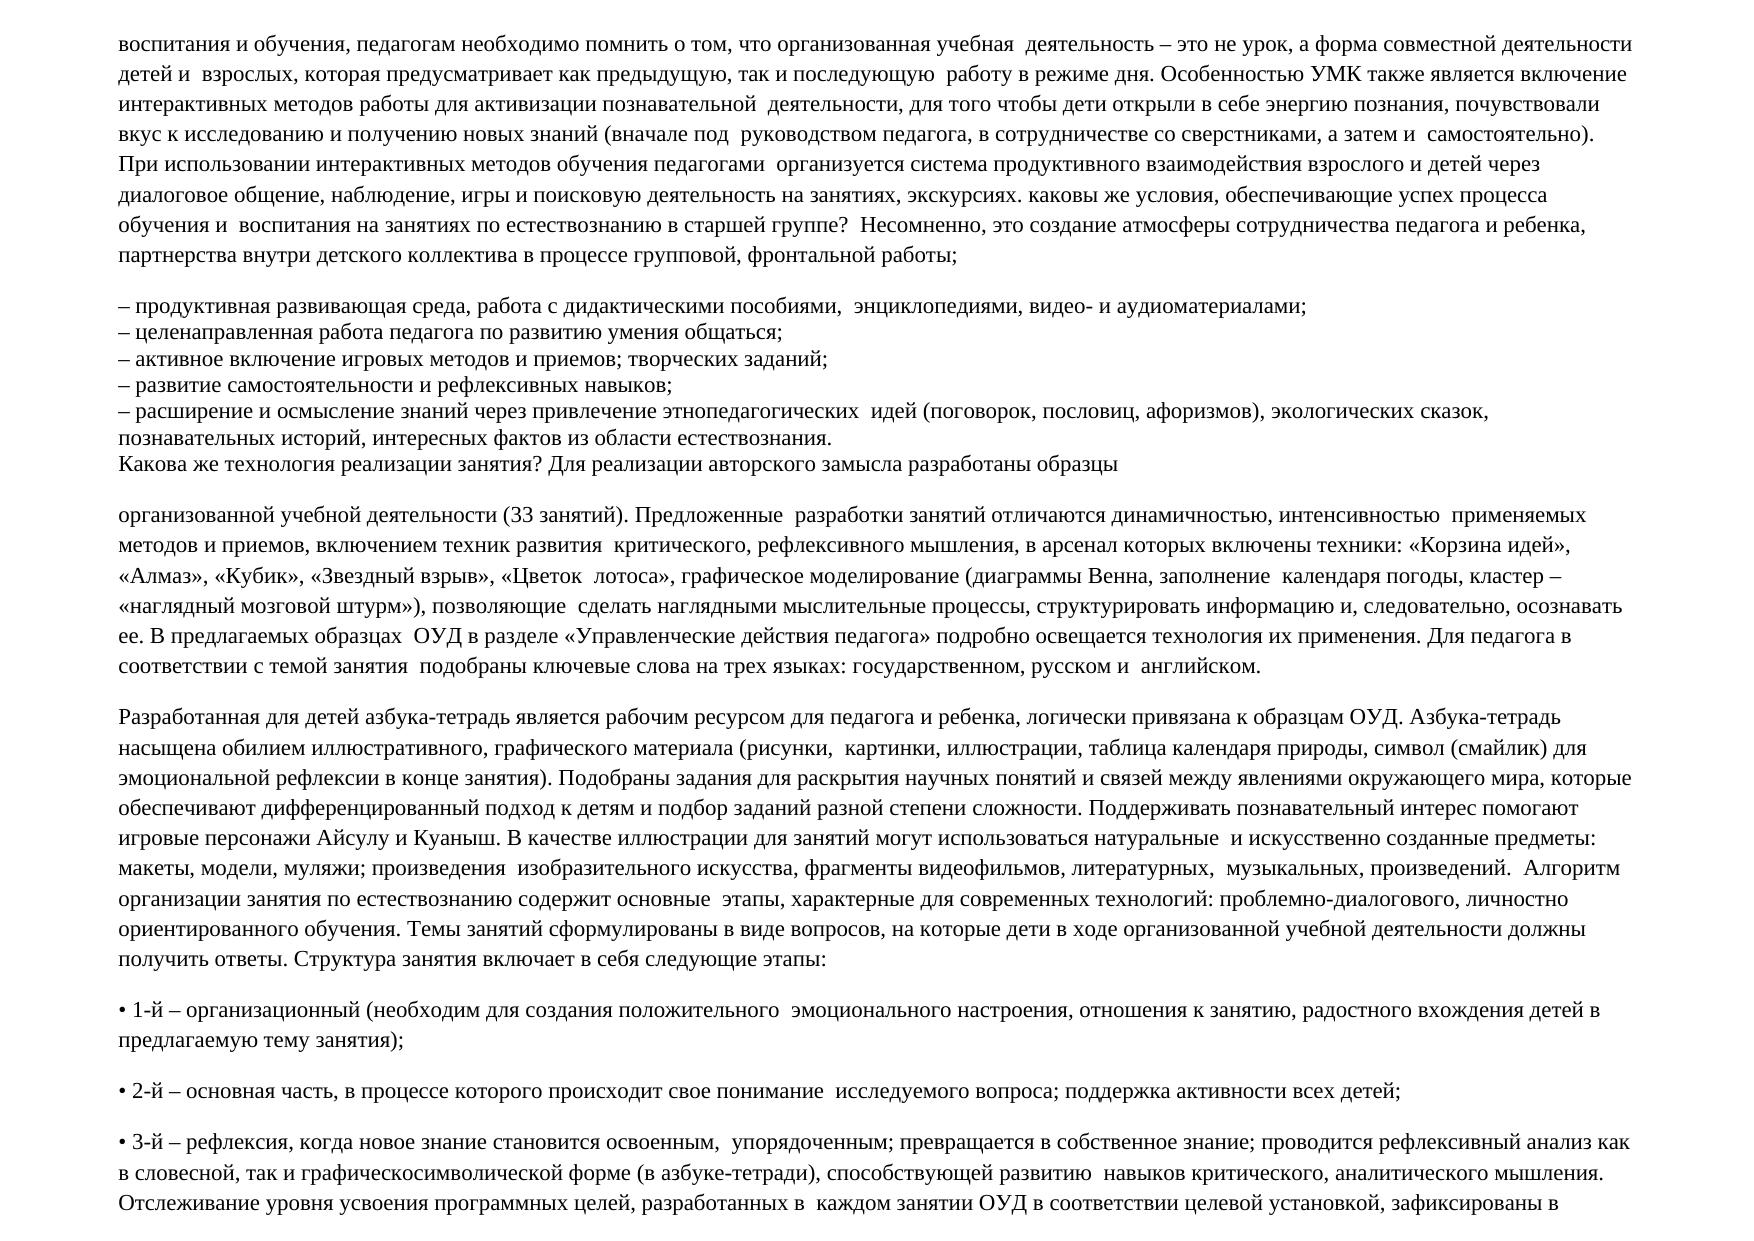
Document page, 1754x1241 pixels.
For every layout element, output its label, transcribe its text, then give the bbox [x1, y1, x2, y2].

text • 2-й – основная часть, в процессе которого происходит свое понимание исследуемого вопроса; поддержка активности всех детей; [118, 1077, 1636, 1104]
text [118, 29, 1636, 267]
text – активное включение игровых методов и приемов; творческих заданий; [118, 345, 1636, 371]
text – развитие самостоятельности и рефлексивных навыков; [118, 371, 1636, 397]
text – продуктивная развивающая среда, работа с дидактическими пособиями, энциклопедиями, видео- и аудиоматериалами; [118, 292, 1636, 318]
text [118, 1128, 1636, 1215]
text Разработанная для детей азбука-тетрадь является рабочим ресурсом для педагога и ребенка, логически привязана к образцам ОУД. Азбука-тетрадь насыщена обилием иллюстративного, графического материала (рисунки, картинки, иллюстрации, таблица календаря природы, символ (смайлик) для эмоциональной рефлексии в конце занятия). Подобраны задания для раскрытия научных понятий и связей между явлениями окружающего мира, которые обеспечивают дифференцированный подход к детям и подбор заданий разной степени сложности. Поддерживать познавательный интерес помогают игровые персонажи Айсулу и Куаныш. В качестве иллюстрации для занятий могут использоваться натуральные и искусственно созданные предметы: макеты, модели, муляжи; произведения изобразительного искусства, фрагменты видеофильмов, литературных, музыкальных, произведений. Алгоритм организации занятия по естествознанию содержит основные этапы, характерные для современных технологий: проблемно-диалогового, личностно ориентированного обучения. Темы занятий сформулированы в виде вопросов, на которые дети в ходе организованной учебной деятельности должны получить ответы. Структура занятия включает в себя следующие этапы: [118, 703, 1636, 971]
text – целенаправленная работа педагога по развитию умения общаться; [118, 318, 1636, 345]
text • 1-й – организационный (необходим для создания положительного эмоционального настроения, отношения к занятию, радостного вхождения детей в предлагаемую тему занятия); [118, 996, 1636, 1053]
text Какова же технология реализации занятия? Для реализации авторского замысла разработаны образцы [118, 450, 1636, 477]
text – расширение и осмысление знаний через привлечение этнопедагогических идей (поговорок, пословиц, афоризмов), экологических сказок, познавательных историй, интересных фактов из области естествознания. [118, 397, 1636, 450]
text организованной учебной деятельности (33 занятий). Предложенные разработки занятий отличаются динамичностью, интенсивностью применяемых методов и приемов, включением техник развития критического, рефлексивного мышления, в арсенал которых включены техники: «Корзина идей», «Алмаз», «Кубик», «Звездный взрыв», «Цветок лотоса», графическое моделирование (диаграммы Венна, заполнение календаря погоды, кластер – «наглядный мозговой штурм»), позволяющие сделать наглядными мыслительные процессы, структурировать информацию и, следовательно, осознавать ее. В предлагаемых образцах ОУД в разделе «Управленческие действия педагога» подробно освещается технология их применения. Для педагога в соответствии с темой занятия подобраны ключевые слова на трех языках: государственном, русском и английском. [118, 501, 1636, 679]
